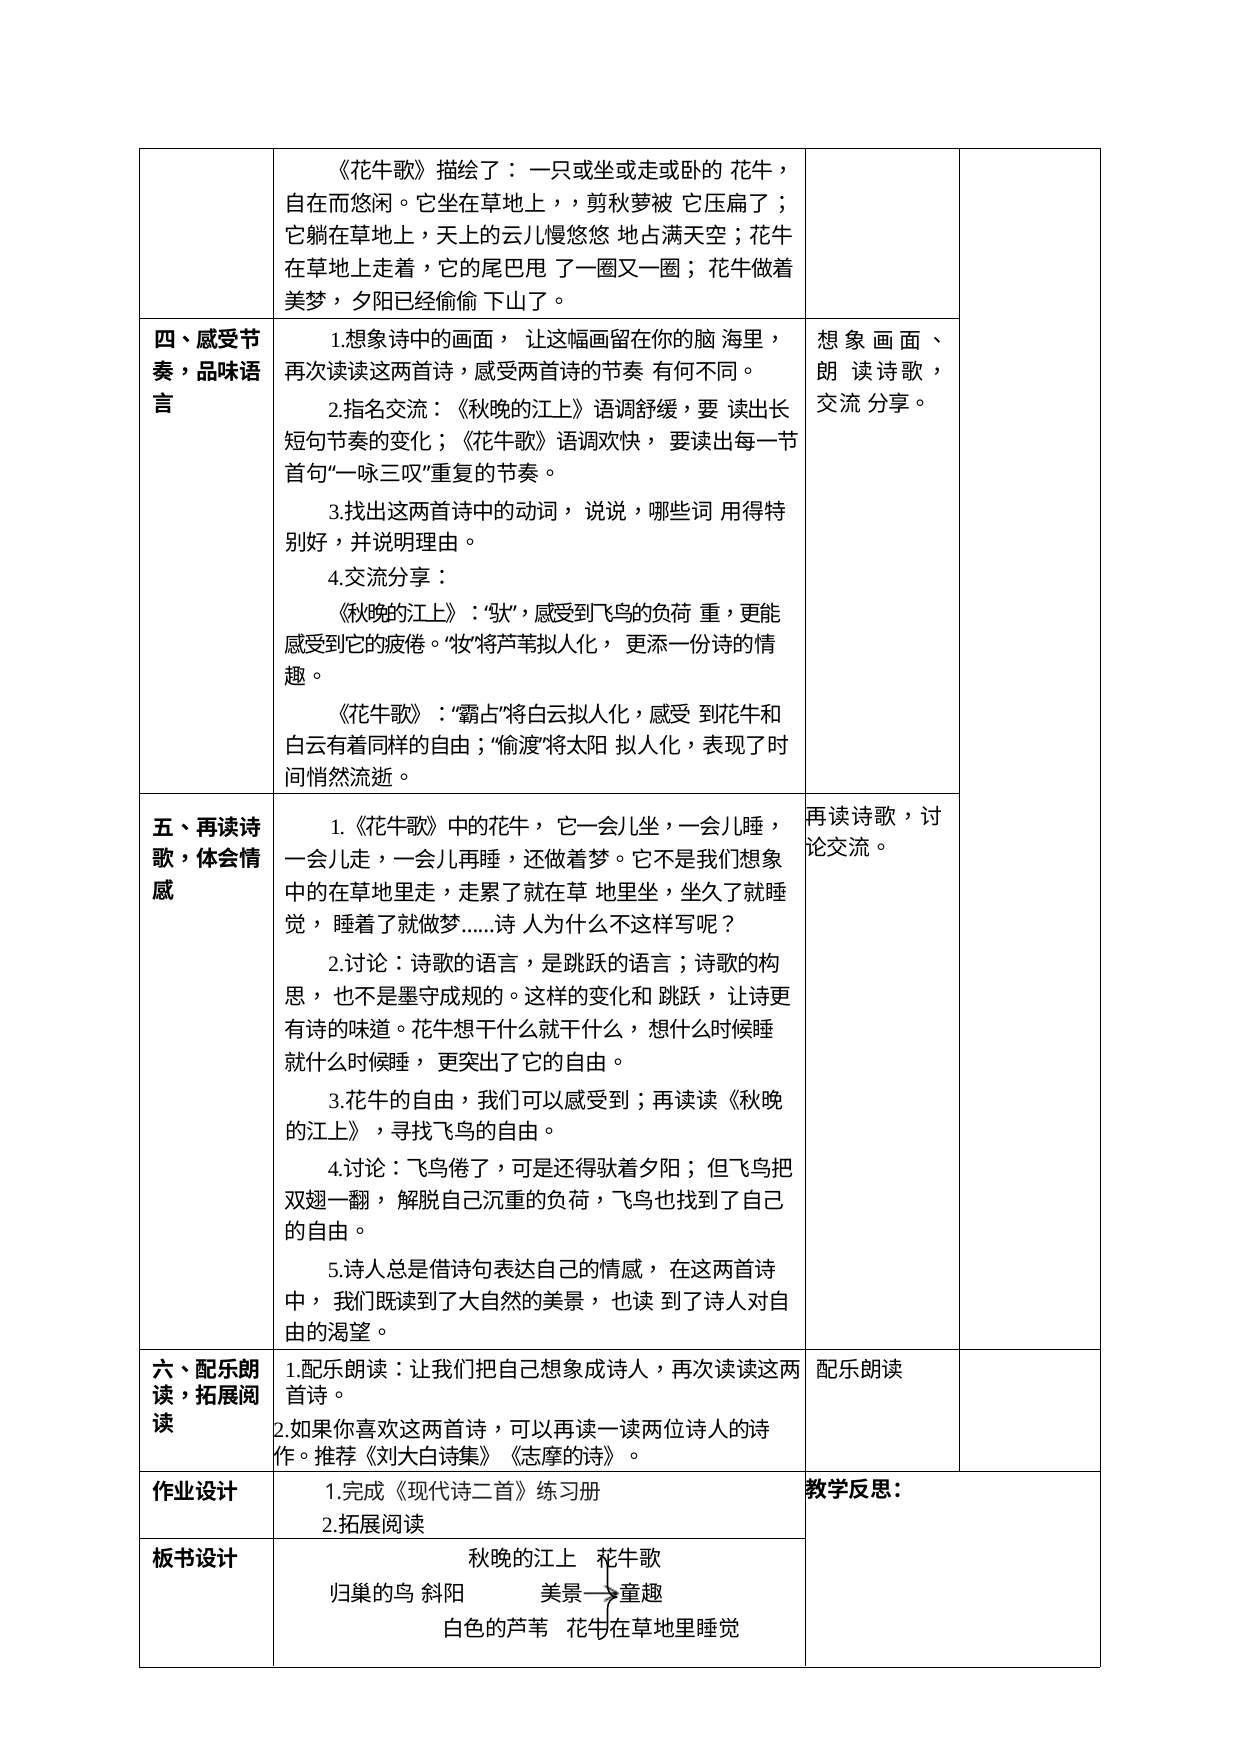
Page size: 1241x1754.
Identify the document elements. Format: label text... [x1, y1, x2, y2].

table_cell 配乐朗读 [806, 1350, 959, 1471]
table_cell 1.配乐朗读：让我们把自己想象成诗人，再次读读这两首诗。 2.如果你喜欢这两首诗，可以再读一读两位诗人的诗作。推荐《刘大白诗集》《志摩的诗》。 [274, 1350, 805, 1471]
table_cell 作业设计 [140, 1472, 273, 1538]
table_cell 再读诗歌，讨 论交流。 [806, 794, 959, 1348]
table_cell 秋晚的江上 花牛歌 归巢的鸟 斜阳 美景童趣 白色的芦苇 花牛在草地里睡觉 [274, 1539, 805, 1666]
picture [609, 1585, 619, 1602]
table_cell [960, 1350, 1100, 1471]
table_cell 板书设计 [140, 1539, 273, 1666]
table_cell 六、配乐朗读，拓展阅 读 [140, 1350, 273, 1471]
table_cell 想象画面、朗 读诗歌， 交流 分享。 [806, 319, 959, 793]
table_header [806, 149, 959, 318]
table_cell 四、感受节 奏，品味语 言 [140, 319, 273, 793]
table_cell 1.想象诗中的画面， 让这幅画留在你的脑 海里， 再次读读这两首诗，感受两首诗的节奏 有何不同。 2.指名交流：《秋晚的江上》语调舒缓，要 读出长短句节奏的变化；《花牛歌》语调欢快， 要读出每一节首句“一咏三叹”重复的节奏。 3.找出这两首诗中的动词， 说说，哪些词 用得特别好，并说明理由。 4.交流分享： 《秋晚的江上》：“驮”，感受到飞鸟的负荷 重，更能感受到它的疲倦。“妆”将芦苇拟人化， 更添一份诗的情趣。 《花牛歌》：“霸占”将白云拟人化，感受 到花牛和白云有着同样的自由；“偷渡”将太阳 拟人化，表现了时间悄然流逝。 [274, 319, 805, 793]
table_cell 1.完成《现代诗二首》练习册 2.拓展阅读 [274, 1472, 805, 1538]
table_cell 1.《花牛歌》中的花牛， 它一会儿坐，一会儿睡，一会儿走，一会儿再睡，还做着梦。它不是我们想象中的在草地里走，走累了就在草 地里坐，坐久了就睡觉， 睡着了就做梦……诗 人为什么不这样写呢？ 2.讨论：诗歌的语言，是跳跃的语言；诗歌的构思， 也不是墨守成规的。这样的变化和 跳跃， 让诗更有诗的味道。花牛想干什么就干什么， 想什么时候睡就什么时候睡， 更突出了它的自由。 3.花牛的自由，我们可以感受到；再读读《秋晚的江上》，寻找飞鸟的自由。 4.讨论：飞鸟倦了，可是还得驮着夕阳； 但飞鸟把双翅一翻， 解脱自己沉重的负荷，飞鸟也找到了自己的自由。 5.诗人总是借诗句表达自己的情感， 在这两首诗中， 我们既读到了大自然的美景， 也读 到了诗人对自由的渴望。 [274, 794, 805, 1348]
table_header 《花牛歌》描绘了： 一只或坐或走或卧的 花牛， 自在而悠闲。它坐在草地上，，剪秋萝被 它压扁了； 它躺在草地上，天上的云儿慢悠悠 地占满天空；花牛在草地上走着，它的尾巴甩 了一圈又一圈； 花牛做着美梦， 夕阳已经偷偷 下山了。 [274, 149, 805, 318]
table_header [960, 149, 1100, 1348]
table_header [140, 149, 273, 318]
table_cell 五、再读诗 歌，体会情 感 [140, 794, 273, 1348]
table_cell 教学反思： [806, 1472, 1100, 1666]
picture [583, 1585, 612, 1602]
